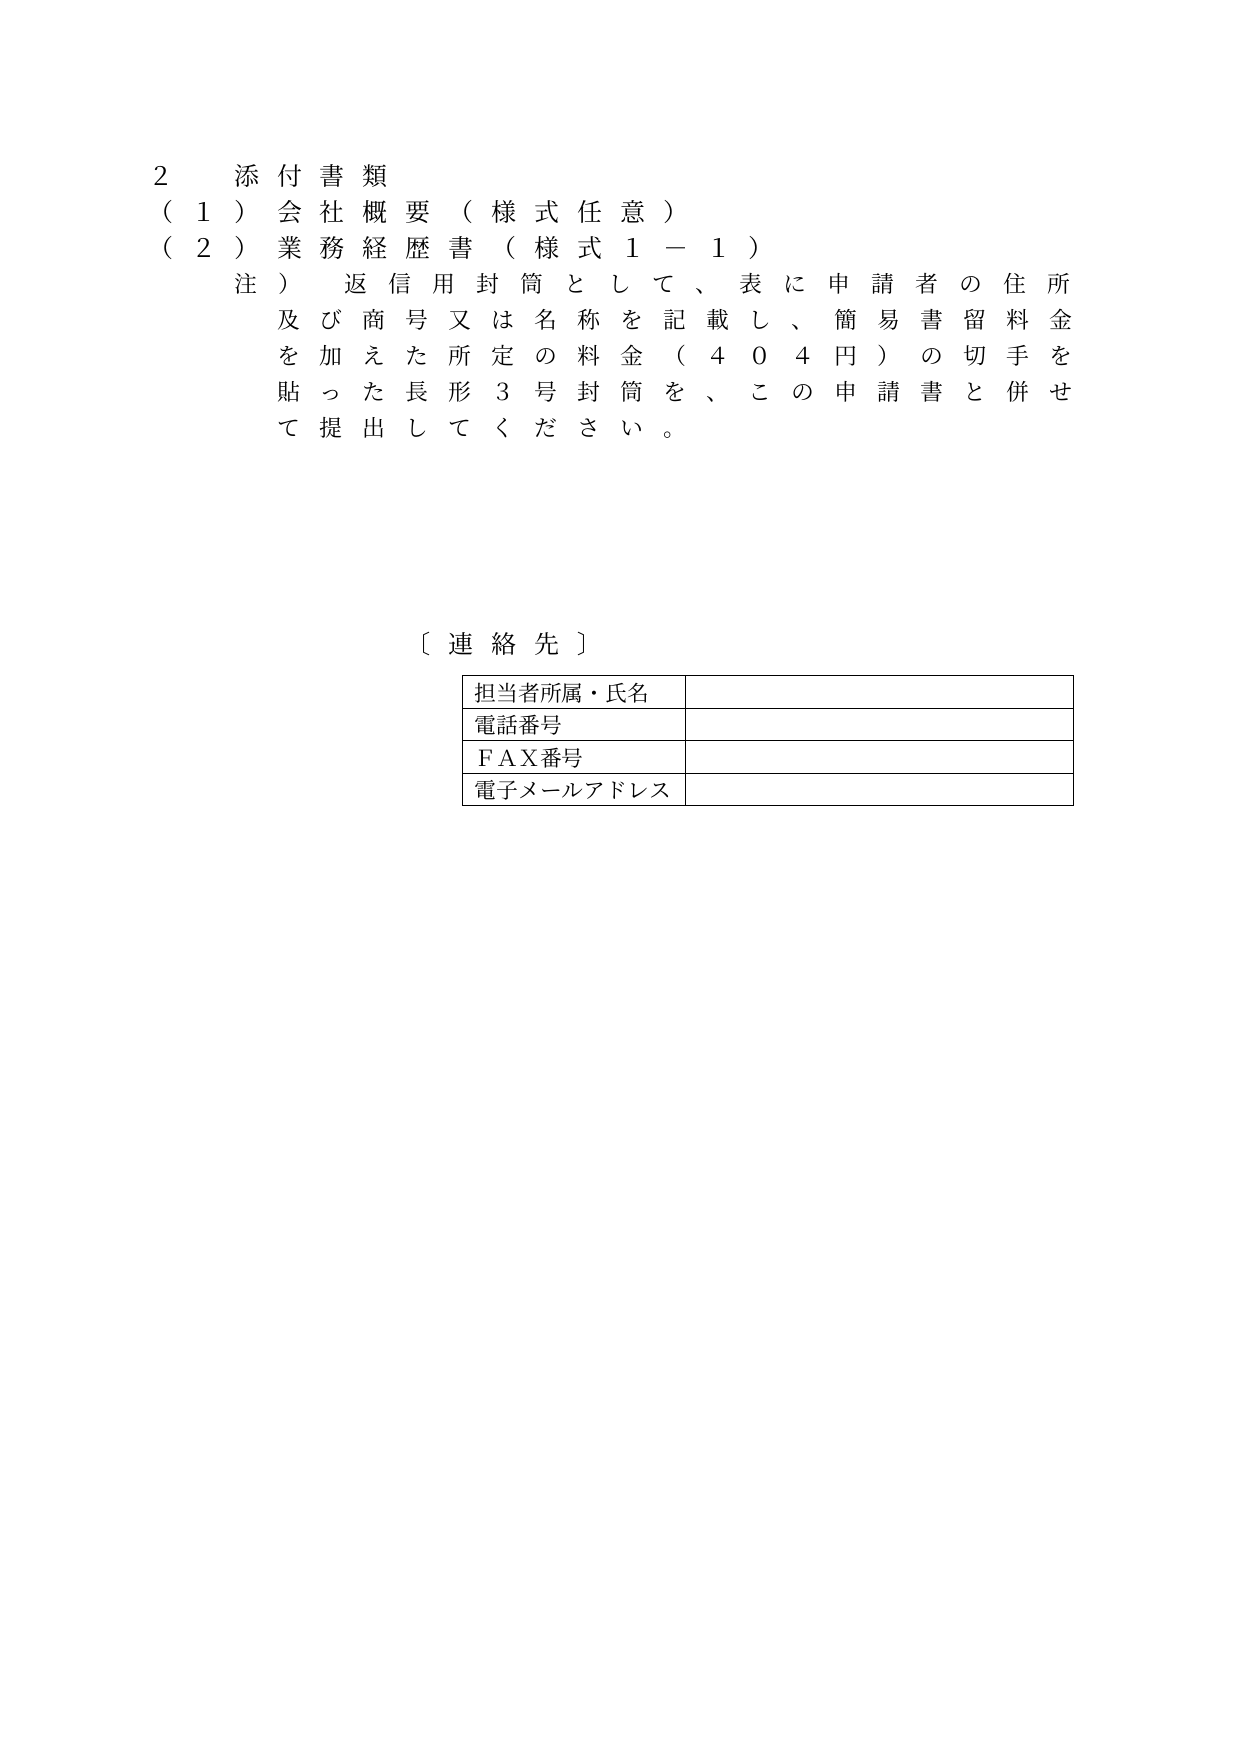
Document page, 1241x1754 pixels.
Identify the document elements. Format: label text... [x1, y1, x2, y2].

text 注） 返信用封筒として、表に申請者の住所及び商号又は名称を記載し、簡易書留料金を加えた所定の料金（４０４円）の切手を貼った長形３号封筒を、この申請書と併せて提出してください。 [223, 264, 1092, 444]
text （２）業務経歴書（様式１－１） [148, 228, 1092, 264]
text （１）会社概要（様式任意） [148, 192, 1092, 228]
text 〔連絡先〕 [148, 625, 1092, 661]
text ２ 添付書類 [148, 156, 1092, 192]
